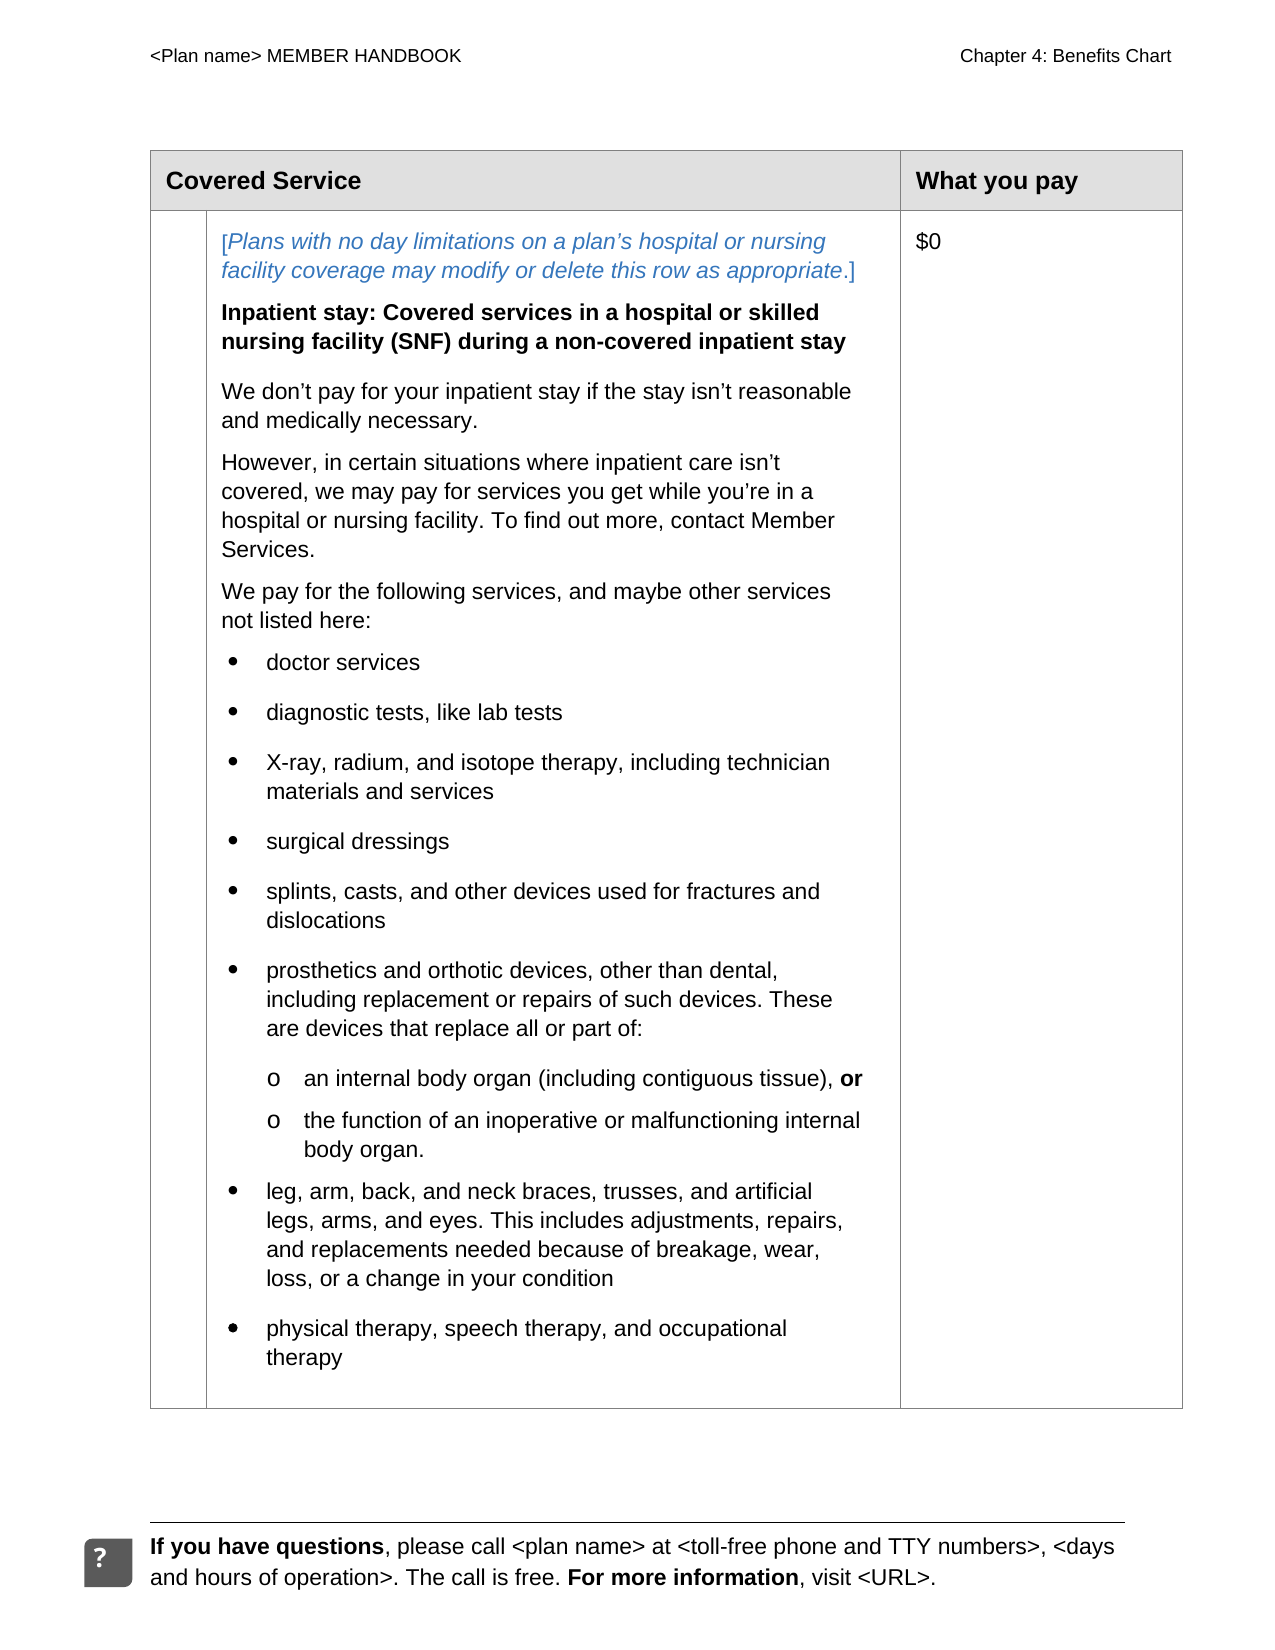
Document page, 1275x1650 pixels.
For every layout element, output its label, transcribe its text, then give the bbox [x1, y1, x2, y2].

table_header Covered Service [151, 151, 900, 210]
table_cell [Plans with no day limitations on a plan’s hospital or nursing facility coverage may modify or delete this row as appropriate.] Inpatient stay: Covered services in a hospital or skilled nursing facility (SNF) during a non-covered inpatient stay We don’t pay for your inpatient stay if the stay isn’t reasonable and medically necessary. However, in certain situations where inpatient care isn’t covered, we may pay for services you get while you’re in a hospital or nursing facility. To find out more, contact Member Services. We pay for the following services, and maybe other services not listed here: doctor services diagnostic tests, like lab tests X-ray, radium, and isotope therapy, including technician materials and services surgical dressings splints, casts, and other devices used for fractures and dislocations prosthetics and orthotic devices, other than dental, including replacement or repairs of such devices. These are devices that replace all or part of: an internal body organ (including contiguous tissue), or the function of an inoperative or malfunctioning internal body organ. leg, arm, back, and neck braces, trusses, and artificial legs, arms, and eyes. This includes adjustments, repairs, and replacements needed because of breakage, wear, loss, or a change in your condition physical therapy, speech therapy, and occupational therapy [207, 211, 900, 1407]
table_cell [151, 211, 206, 1407]
table_header What you pay [901, 151, 1182, 210]
table_cell $0 [901, 211, 1182, 1407]
